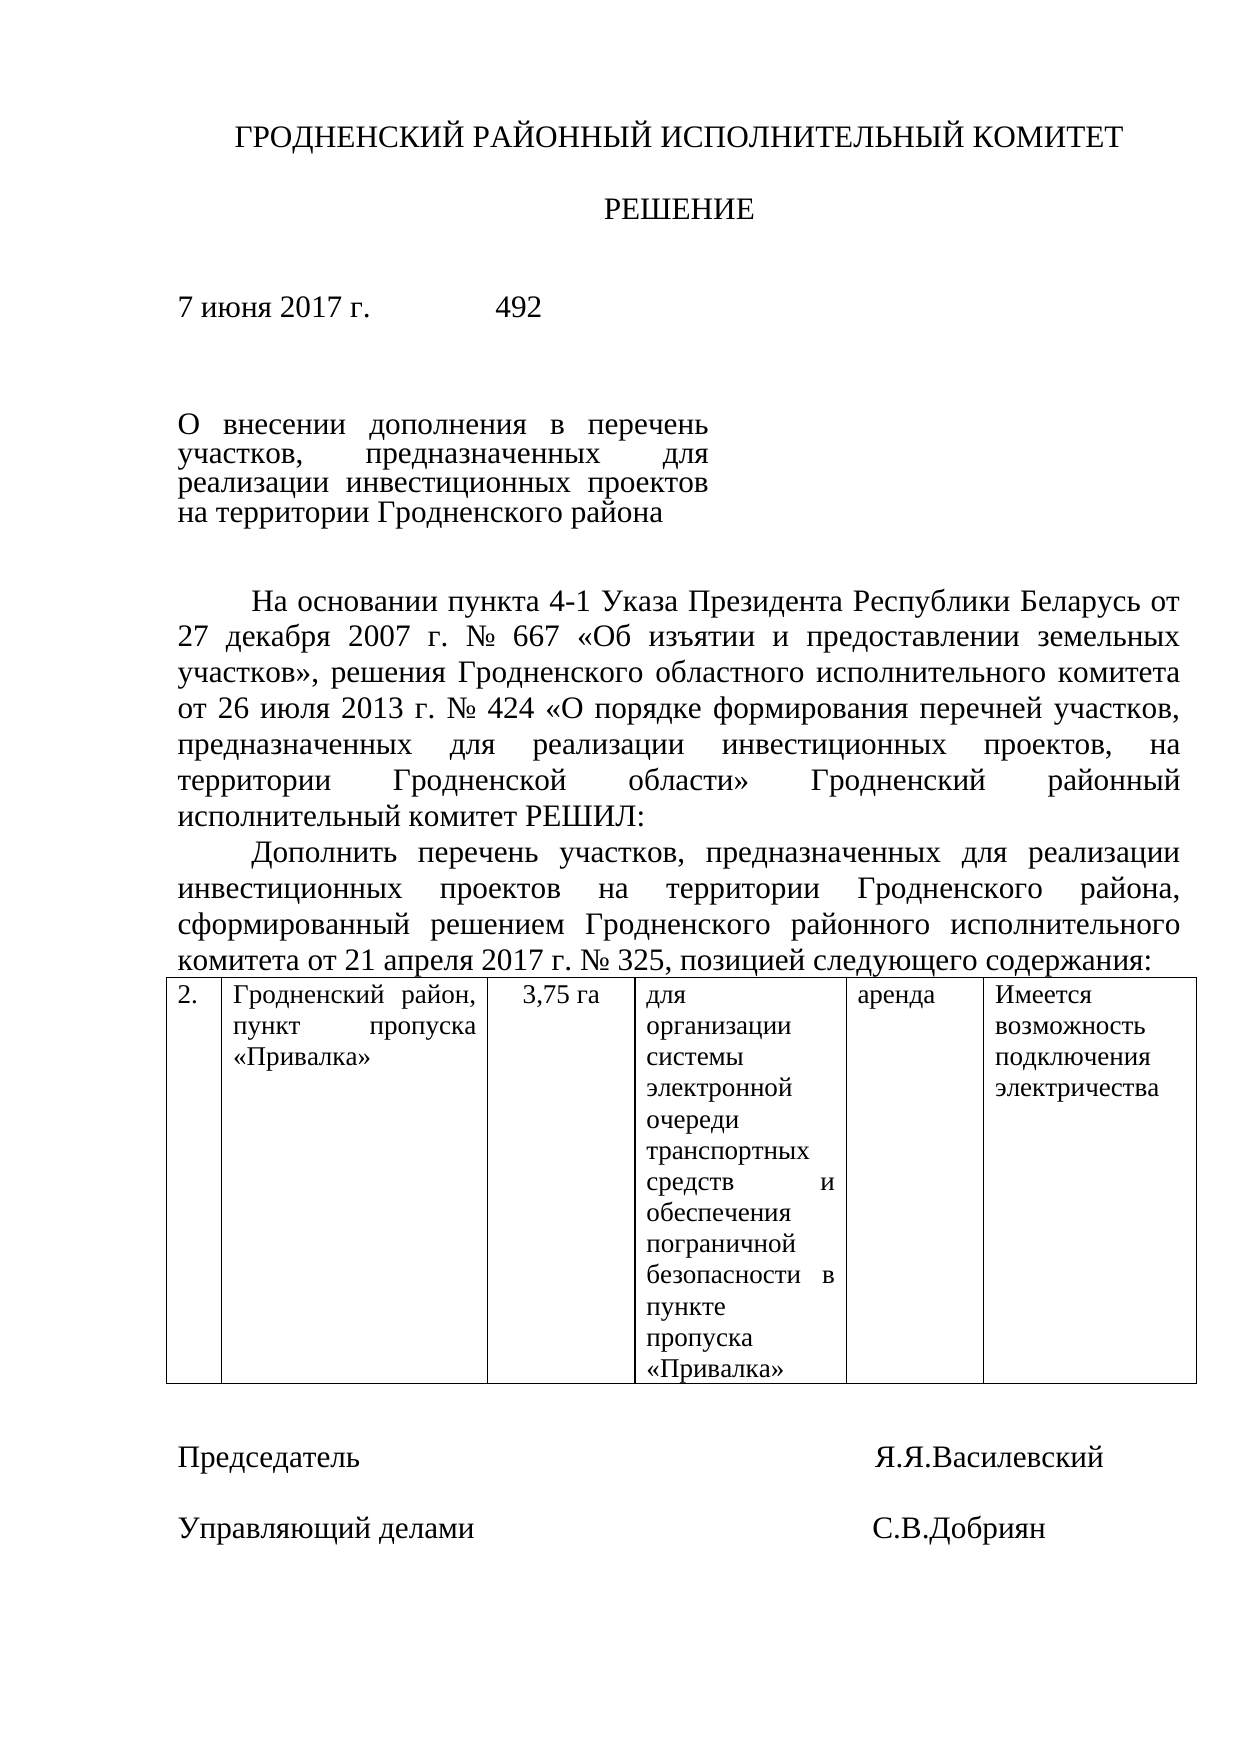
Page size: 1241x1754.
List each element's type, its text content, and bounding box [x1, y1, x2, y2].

table_header аренда [847, 978, 983, 1383]
text Председатель Я.Я.Василевский [177, 1438, 1181, 1474]
text На основании пункта 4-1 Указа Президента Республики Беларусь от 27 декабря 2007 г. № 667 «Об изъятии и предоставлении земельных участков», решения Гродненского областного исполнительного комитета от 26 июля 2013 г. № 424 «О порядке формирования перечней участков, предназначенных для реализации инвестиционных проектов, на территории Гродненской области» Гродненский районный исполнительный комитет РЕШИЛ: [177, 582, 1181, 833]
text 7 июня 2017 г. 492 [177, 288, 1181, 324]
text ГРОДНЕНСКИЙ РАЙОННЫЙ ИСПОЛНИТЕЛЬНЫЙ КОМИТЕТ [177, 118, 1181, 154]
table_header 2. [167, 978, 221, 1383]
text Управляющий делами С.В.Добриян [177, 1510, 1181, 1546]
text О внесении дополнения в перечень участков, предназначенных для реализации инвестиционных проектов на территории Гродненского района [177, 411, 709, 528]
text РЕШЕНИЕ [177, 190, 1181, 226]
table_header Имеется возможность подключения электричества [984, 978, 1196, 1383]
text Дополнить перечень участков, предназначенных для реализации инвестиционных проектов на территории Гродненского района, сформированный решением Гродненского районного исполнительного комитета от 21 апреля 2017 г. № 325, позицией следующего содержания: [177, 833, 1181, 977]
table_header 3,75 га [488, 978, 634, 1383]
table_header для организации системы электронной очереди транспортных средств и обеспечения пограничной безопасности в пункте пропуска «Привалка» [636, 978, 846, 1383]
table_header Гродненский район, пункт пропуска «Привалка» [222, 978, 487, 1383]
